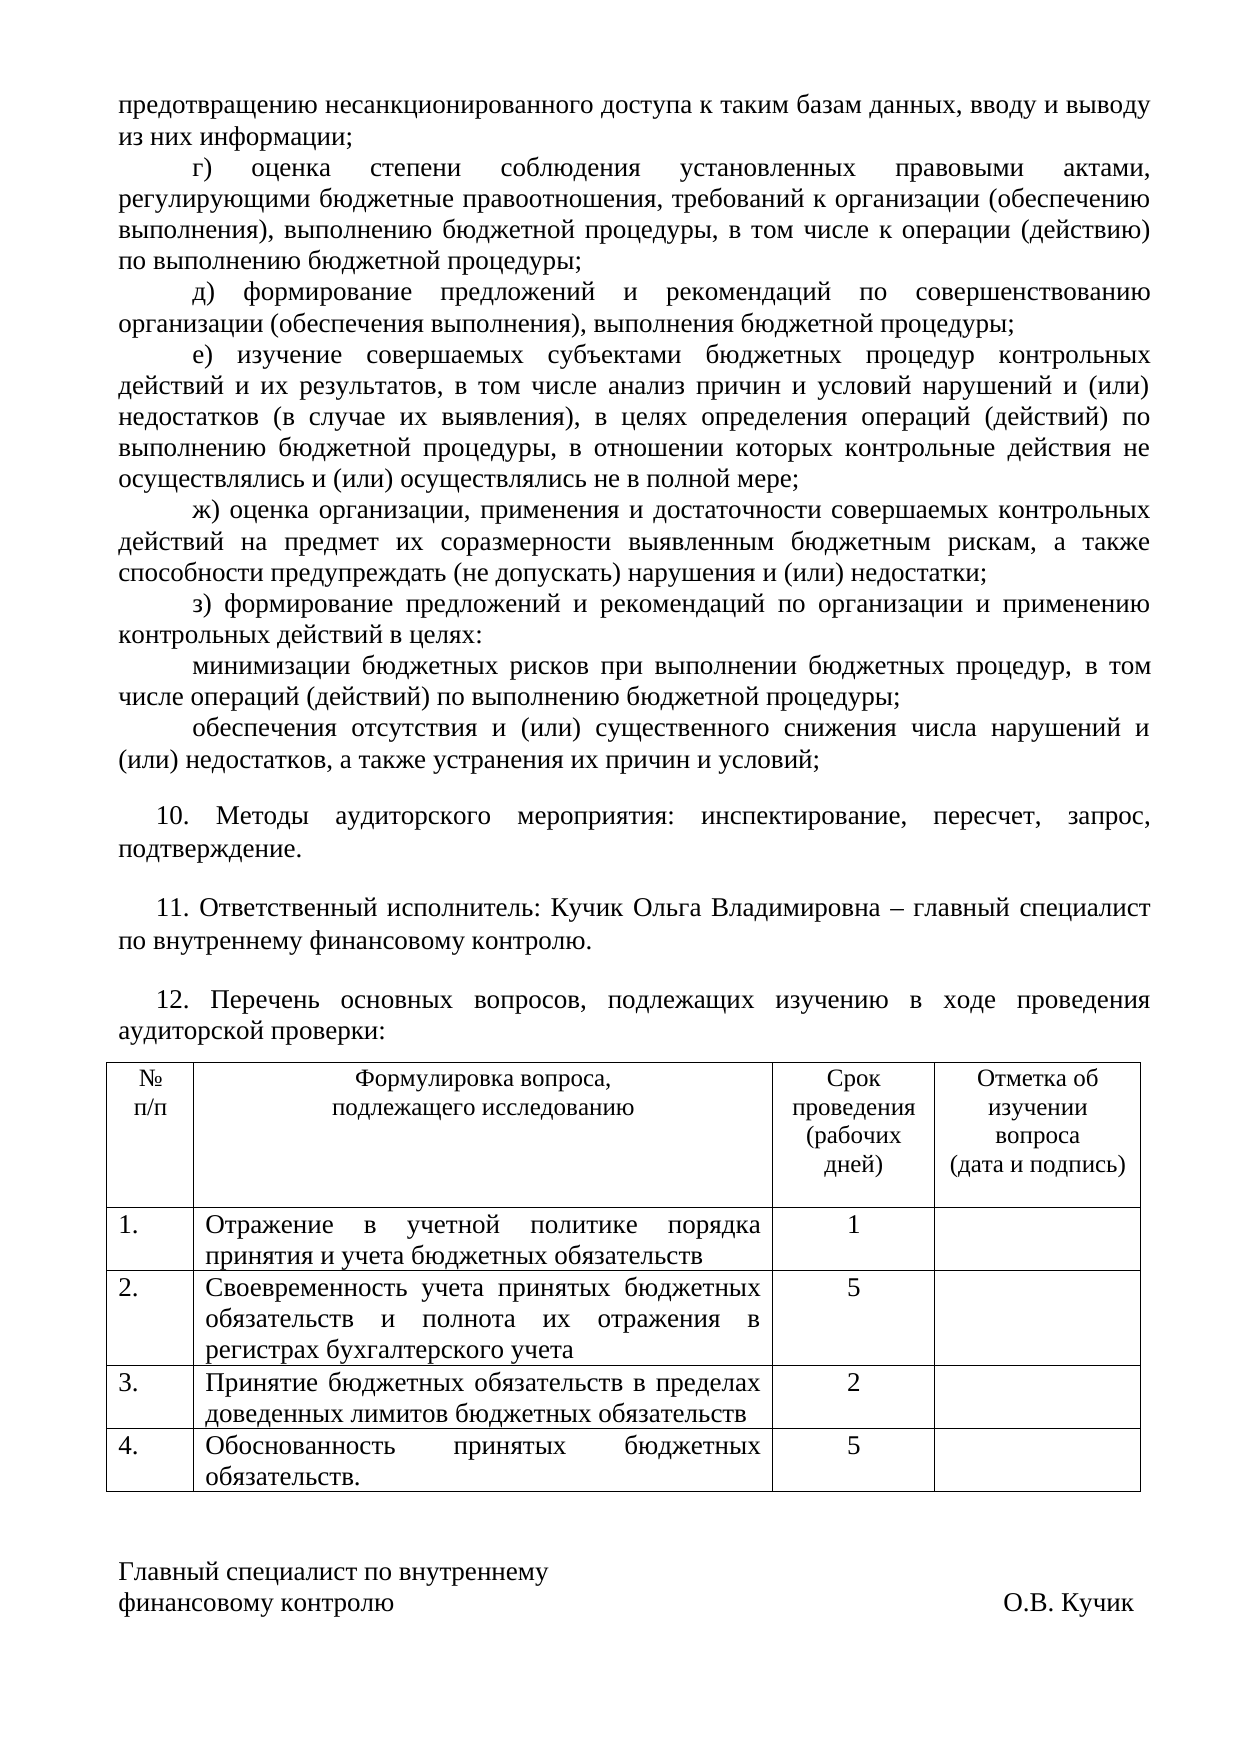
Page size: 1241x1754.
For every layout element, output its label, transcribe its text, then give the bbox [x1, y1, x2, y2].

table_header Отметка об изучении вопроса (дата и подпись) [935, 1063, 1140, 1207]
table_cell 5 [773, 1271, 934, 1364]
table_cell 2 [773, 1366, 934, 1428]
table_cell 5 [773, 1429, 934, 1491]
table_cell Обоснованность принятых бюджетных обязательств. [194, 1429, 772, 1491]
text 11. Ответственный исполнитель: Кучик Ольга Владимировна – главный специалист по внутреннему финансовому контролю. [118, 891, 1152, 956]
text обеспечения отсутствия и (или) существенного снижения числа нарушений и (или) недостатков, а также устранения их причин и условий; [118, 712, 1152, 774]
table_cell [935, 1271, 1140, 1364]
table_cell Принятие бюджетных обязательств в пределах доведенных лимитов бюджетных обязательств [194, 1366, 772, 1428]
table_cell 4. [107, 1429, 193, 1491]
table_cell 2. [107, 1271, 193, 1364]
table_cell [935, 1366, 1140, 1428]
text Главный специалист по внутреннему [118, 1554, 1152, 1586]
text ж) оценка организации, применения и достаточности совершаемых контрольных действий на предмет их соразмерности выявленным бюджетным рискам, а также способности предупреждать (не допускать) нарушения и (или) недостатки; [118, 493, 1152, 587]
table_cell 1 [773, 1208, 934, 1270]
table_cell [935, 1208, 1140, 1270]
table_cell Отражение в учетной политике порядка принятия и учета бюджетных обязательств [194, 1208, 772, 1270]
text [118, 89, 1152, 151]
table_cell 3. [107, 1366, 193, 1428]
table_header № п/п [107, 1063, 193, 1207]
text з) формирование предложений и рекомендаций по организации и применению контрольных действий в целях: [118, 587, 1152, 649]
table_cell Своевременность учета принятых бюджетных обязательств и полнота их отражения в регистрах бухгалтерского учета [194, 1271, 772, 1364]
text 12. Перечень основных вопросов, подлежащих изучению в ходе проведения аудиторской проверки: [118, 983, 1152, 1045]
table_cell 1. [107, 1208, 193, 1270]
table_cell [935, 1429, 1140, 1491]
table_header Срок проведения (рабочих дней) [773, 1063, 934, 1207]
table_header Формулировка вопроса, подлежащего исследованию [194, 1063, 772, 1207]
text г) оценка степени соблюдения установленных правовыми актами, регулирующими бюджетные правоотношения, требований к организации (обеспечению выполнения), выполнению бюджетной процедуры, в том числе к операции (действию) по выполнению бюджетной процедуры; [118, 151, 1152, 276]
text е) изучение совершаемых субъектами бюджетных процедур контрольных действий и их результатов, в том числе анализ причин и условий нарушений и (или) недостатков (в случае их выявления), в целях определения операций (действий) по выполнению бюджетной процедуры, в отношении которых контрольные действия не осуществлялись и (или) осуществлялись не в полной мере; [118, 338, 1152, 493]
text минимизации бюджетных рисков при выполнении бюджетных процедур, в том числе операций (действий) по выполнению бюджетной процедуры; [118, 649, 1152, 712]
text 10. Методы аудиторского мероприятия: инспектирование, пересчет, запрос, подтверждение. [118, 799, 1152, 863]
text д) формирование предложений и рекомендаций по совершенствованию организации (обеспечения выполнения), выполнения бюджетной процедуры; [118, 276, 1152, 338]
text финансовому контролю О.В. Кучик [118, 1586, 1152, 1617]
